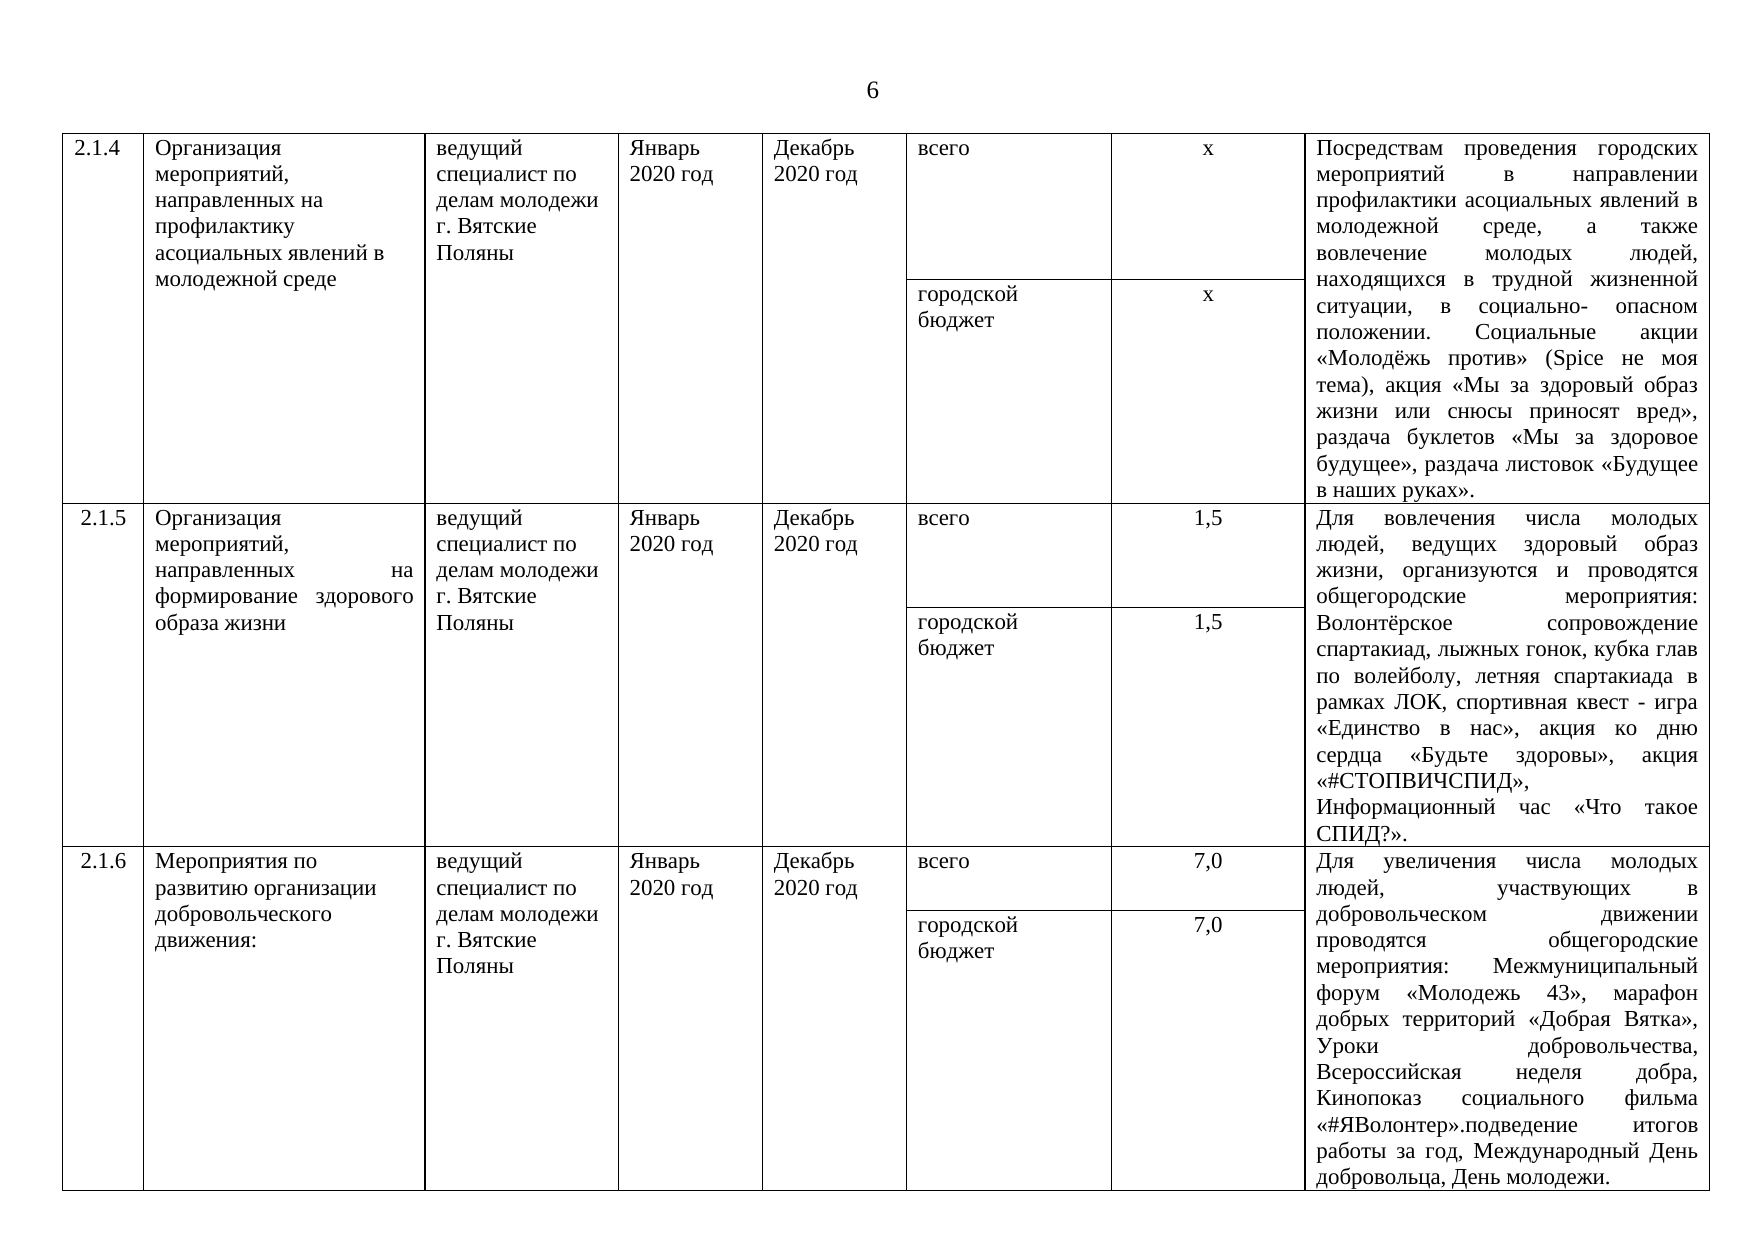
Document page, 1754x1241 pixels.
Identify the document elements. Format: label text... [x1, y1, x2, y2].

table_cell Организация мероприятий, направленных на профилактику асоциальных явлений в молодежной среде [144, 134, 424, 502]
table_cell Декабрь 2020 год [763, 504, 906, 846]
table_cell Декабрь 2020 год [763, 134, 906, 502]
table_cell Январь 2020 год [619, 504, 762, 846]
table_cell 2.1.6 [63, 847, 143, 1190]
table_cell Январь 2020 год [619, 847, 762, 1190]
table_cell всего [907, 134, 1111, 279]
table_cell Для увеличения числа молодых людей, участвующих в добровольческом движении проводятся общегородские мероприятия: Межмуниципальный форум «Молодежь 43», марафон добрых территорий «Добрая Вятка», Уроки добровольчества, Всероссийская неделя добра, Кинопоказ социального фильма «#ЯВолонтер».подведение итогов работы за год, Международный День добровольца, День молодежи. [1306, 847, 1709, 1190]
table_cell Посредствам проведения городских мероприятий в направлении профилактики асоциальных явлений в молодежной среде, а также вовлечение молодых людей, находящихся в трудной жизненной ситуации, в социально- опасном положении. Социальные акции «Молодёжь против» (Spice не моя тема), акция «Мы за здоровый образ жизни или снюсы приносят вред», раздача буклетов «Мы за здоровое будущее», раздача листовок «Будущее в наших руках». [1306, 134, 1709, 502]
table_cell городской бюджет [907, 911, 1111, 1190]
table_cell Организация мероприятий, направленных на формирование здорового образа жизни [144, 504, 424, 846]
table_cell х [1112, 134, 1304, 279]
table_cell 1,5 [1112, 608, 1304, 846]
table_cell Январь 2020 год [619, 134, 762, 502]
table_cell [426, 847, 618, 1190]
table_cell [426, 134, 618, 502]
table_cell городской бюджет [907, 280, 1111, 502]
table_cell Мероприятия по развитию организации добровольческого движения: [144, 847, 424, 1190]
table_cell 1,5 [1112, 504, 1304, 607]
table_cell х [1112, 280, 1304, 502]
table_cell ведущий специалист по делам молодежи г. Вятские Поляны [426, 504, 618, 846]
table_cell всего [907, 504, 1111, 607]
table_cell городской бюджет [907, 608, 1111, 846]
table_cell всего [907, 847, 1111, 910]
table_cell 2.1.4 [63, 134, 143, 502]
table_cell 7,0 [1112, 847, 1304, 910]
table_cell Декабрь 2020 год [763, 847, 906, 1190]
table_cell Для вовлечения числа молодых людей, ведущих здоровый образ жизни, организуются и проводятся общегородские мероприятия: Волонтёрское сопровождение спартакиад, лыжных гонок, кубка глав по волейболу, летняя спартакиада в рамках ЛОК, спортивная квест - игра «Единство в нас», акция ко дню сердца «Будьте здоровы», акция «#СТОПВИЧСПИД», Информационный час «Что такое СПИД?». [1306, 504, 1709, 846]
table_cell 2.1.5 [63, 504, 143, 846]
table_cell 7,0 [1112, 911, 1304, 1190]
